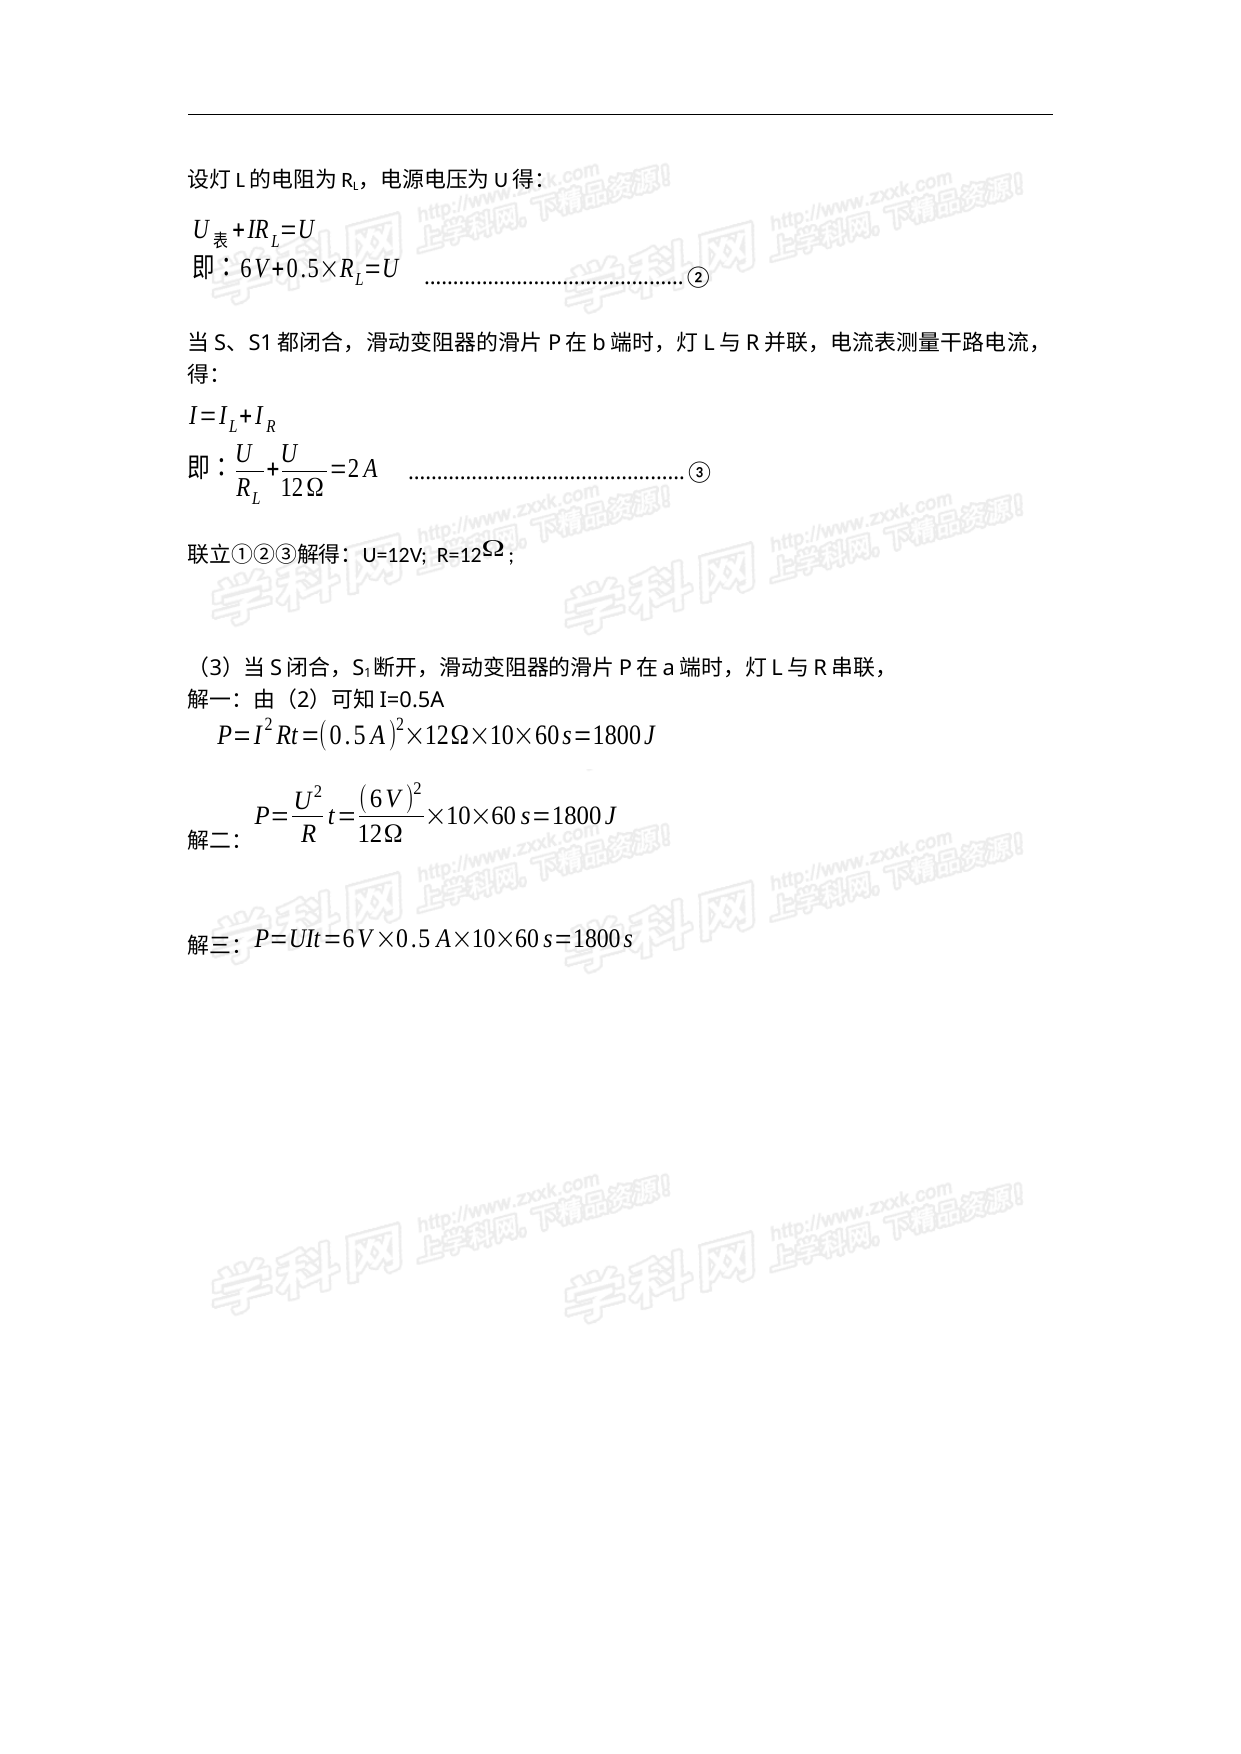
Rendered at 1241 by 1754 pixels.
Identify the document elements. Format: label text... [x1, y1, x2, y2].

text 联立①②③解得：U=12V; R=12; [187, 519, 1053, 584]
text 解三： [187, 909, 1053, 974]
text ………………………………………② [187, 259, 1053, 292]
text 解二： [187, 779, 1053, 877]
text 解一：由（2）可知I=0.5A [187, 682, 1053, 714]
text 设灯L的电阻为RL，电源电压为U得： [187, 162, 1053, 194]
text …………………………………………③ [187, 454, 1053, 487]
picture [186, 90, 1052, 1388]
text 当S、S1都闭合，滑动变阻器的滑片P在b端时，灯L与R并联，电流表测量干路电流，得： [187, 324, 1053, 389]
list 当S闭合，S1断开，滑动变阻器的滑片P在a端时，灯L与R串联， [187, 649, 1053, 682]
